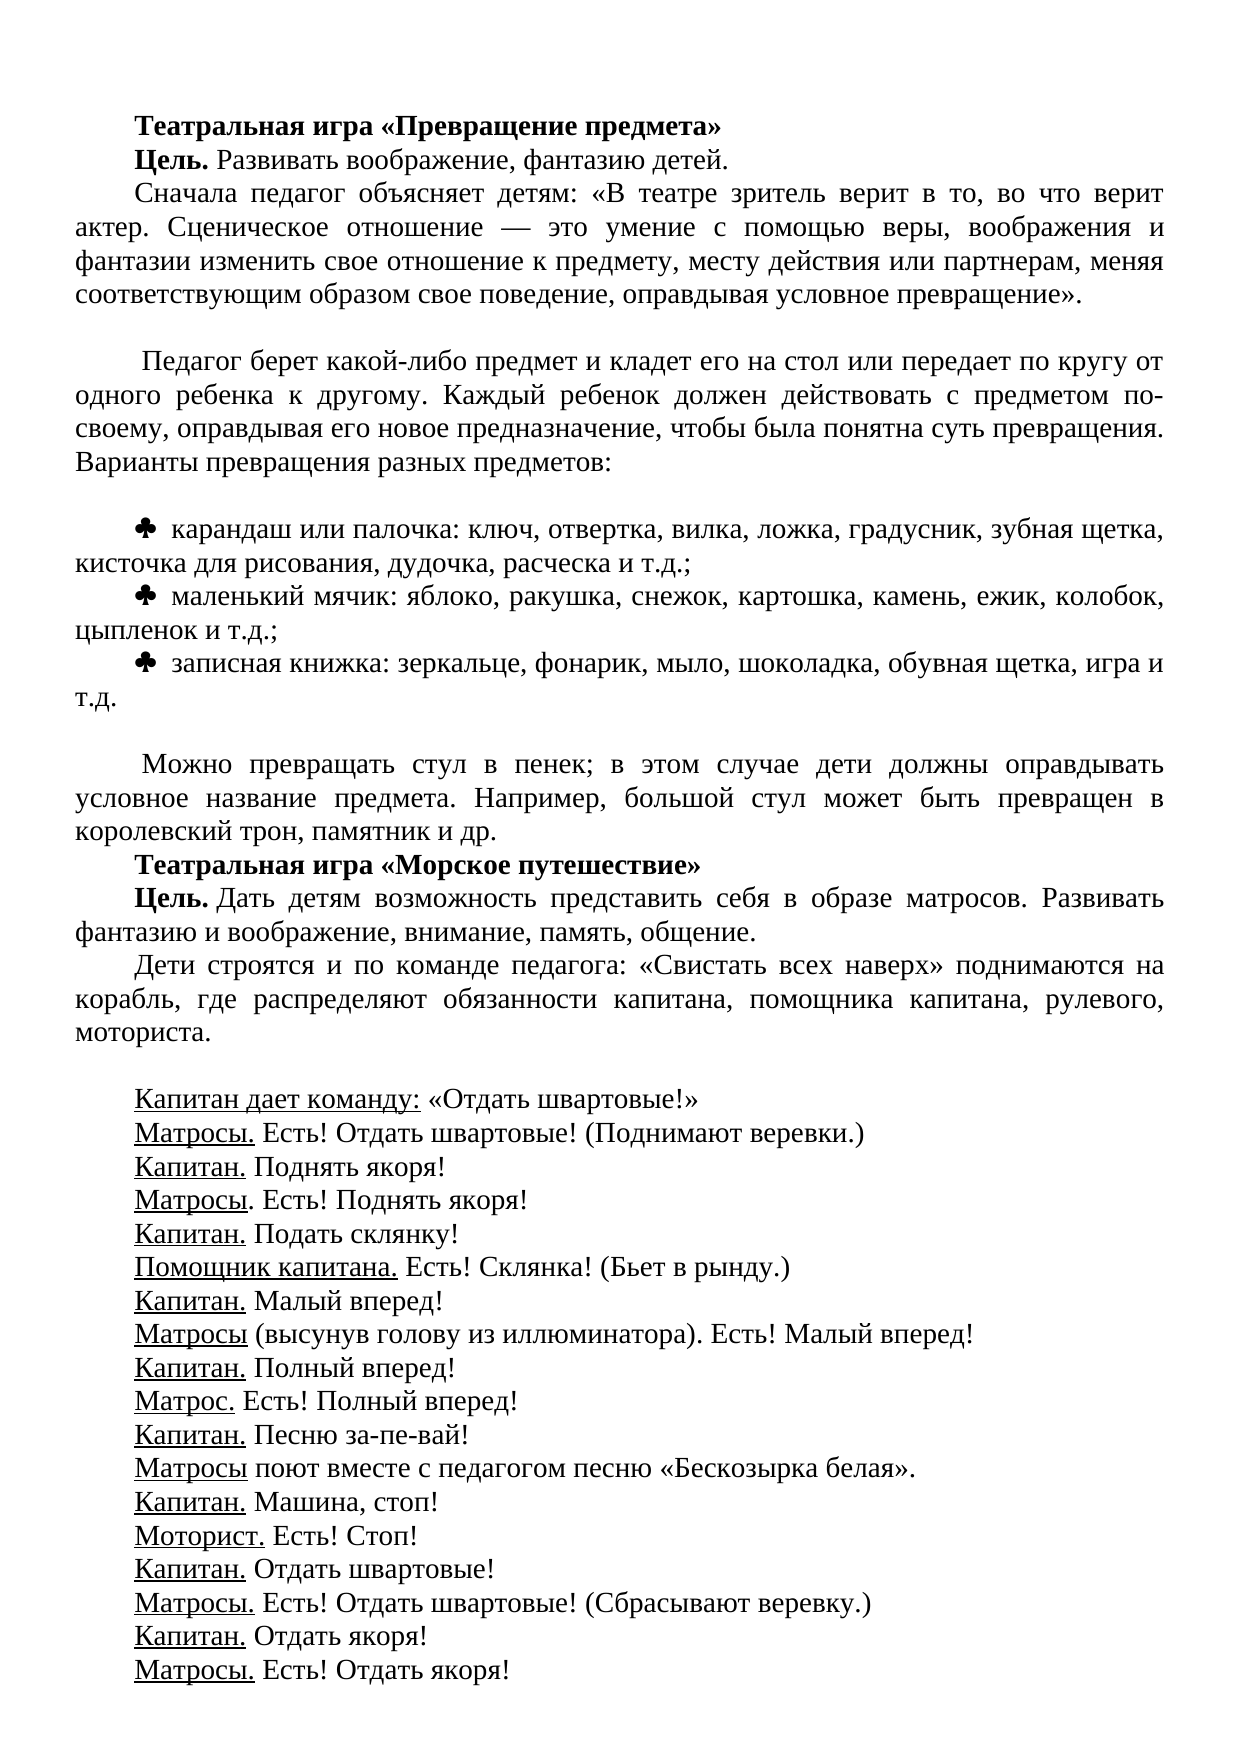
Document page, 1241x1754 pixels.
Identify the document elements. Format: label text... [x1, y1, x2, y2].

text Матросы. Есть! Отдать якоря! [75, 1652, 1165, 1685]
text Капитан. Машина, стоп! [75, 1484, 1165, 1518]
text Матросы (высунув голову из иллюминатора). Есть! Малый вперед! [75, 1316, 1165, 1350]
text Театральная игра «Морское путешествие» [75, 847, 1165, 880]
text Капитан. Отдать якоря! [75, 1618, 1165, 1652]
text Капитан. Песню за-пе-вай! [75, 1417, 1165, 1451]
text Сначала педагог объясняет детям: «В театре зритель верит в то, во что верит актер. Сценическое отношение — это умение с помощью веры, воображения и фантазии изменить свое отношение к предмету, месту действия или партнерам, меняя соответствующим образом свое поведение, оправдывая условное превращение». [75, 176, 1165, 310]
text Дети строятся и по команде педагога: «Свистать всех наверх» поднимаются на корабль, где распределяют обязанности капитана, помощника капитана, рулевого, моториста. [75, 947, 1165, 1048]
text Капитан. Подать склянку! [75, 1216, 1165, 1249]
text маленький мячик: яблоко, ракушка, снежок, картошка, камень, ежик, колобок, цыпленок и т.д.; [75, 578, 1165, 645]
text Капитан. Малый вперед! [75, 1283, 1165, 1316]
text Театральная игра «Превращение предмета» [75, 108, 1165, 142]
text Цель. Дать детям возможность представить себя в образе матросов. Развивать фантазию и воображение, внимание, память, общение. [75, 880, 1165, 947]
text Матросы. Есть! Отдать швартовые! (Сбрасывают веревку.) [75, 1585, 1165, 1618]
text Капитан. Полный вперед! [75, 1350, 1165, 1383]
text Капитан. Поднять якоря! [75, 1149, 1165, 1182]
text записная книжка: зеркальце, фонарик, мыло, шоколадка, обувная щетка, игра и т.д. [75, 645, 1165, 713]
text Матросы. Есть! Поднять якоря! [75, 1182, 1165, 1216]
text Помощник капитана. Есть! Склянка! (Бьет в рынду.) [75, 1249, 1165, 1283]
text Капитан. Отдать швартовые! [75, 1551, 1165, 1585]
text карандаш или палочка: ключ, отвертка, вилка, ложка, градусник, зубная щетка, кисточка для рисования, дудочка, расческа и т.д.; [75, 511, 1165, 578]
text Матрос. Есть! Полный вперед! [75, 1383, 1165, 1417]
text Матросы. Есть! Отдать швартовые! (Поднимают веревки.) [75, 1115, 1165, 1149]
text Педагог берет какой-либо предмет и кладет его на стол или передает по кругу от одного ребенка к другому. Каждый ребенок должен действовать с предметом по-своему, оправдывая его новое предназначение, чтобы была понятна суть превращения. Варианты превращения разных предметов: [75, 343, 1165, 477]
text Матросы поют вместе с педагогом песню «Бескозырка белая». [75, 1451, 1165, 1484]
text Капитан дает команду: «Отдать швартовые!» [75, 1082, 1165, 1115]
text Можно превращать стул в пенек; в этом случае дети должны оправдывать условное название предмета. Например, большой стул может быть превращен в королевский трон, памятник и др. [75, 746, 1165, 847]
text Цель. Развивать воображение, фантазию детей. [75, 142, 1165, 176]
text Моторист. Есть! Стоп! [75, 1518, 1165, 1551]
